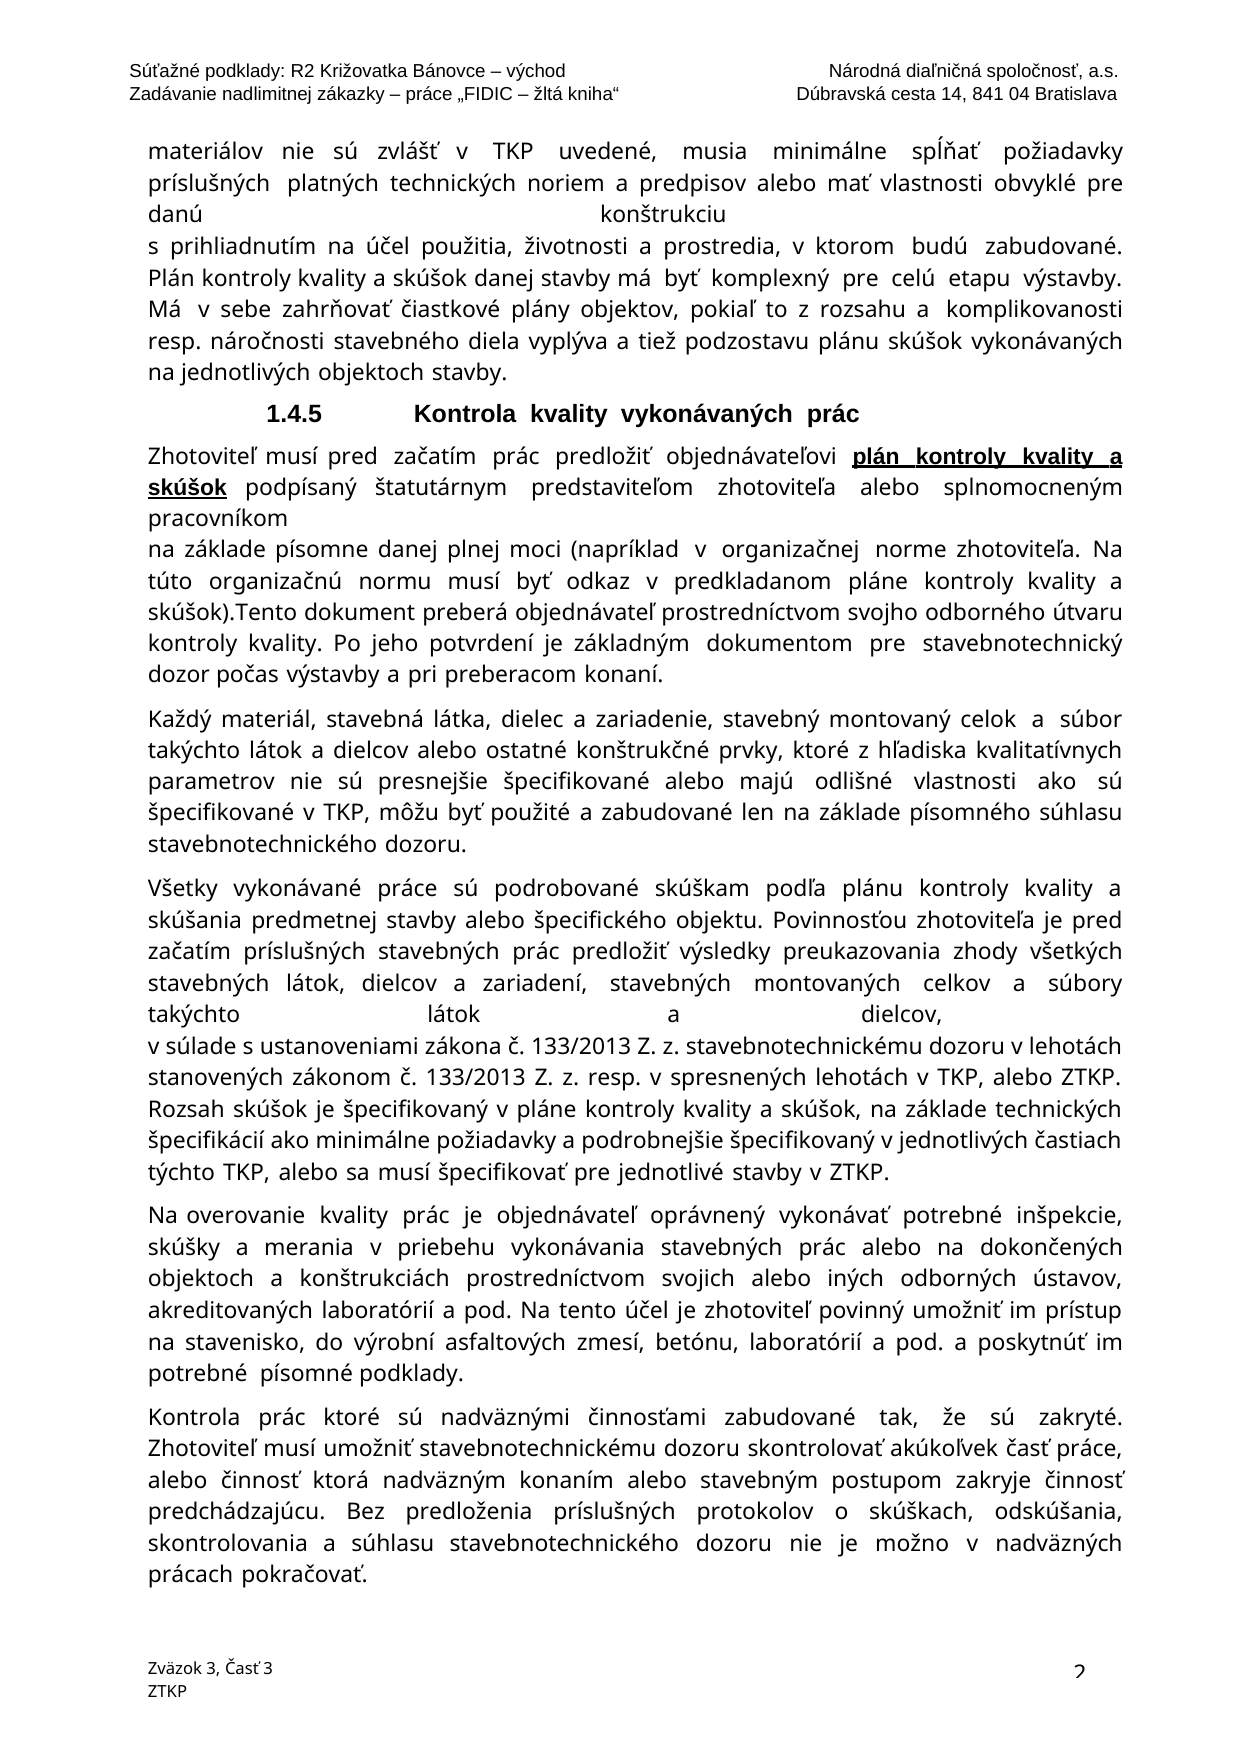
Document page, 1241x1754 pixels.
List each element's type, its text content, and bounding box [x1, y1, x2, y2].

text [148, 135, 1123, 387]
text Každý materiál, stavebná látka, dielec a zariadenie, stavebný montovaný celok a súbor takýchto látok a dielcov alebo ostatné konštrukčné prvky, ktoré z hľadiska kvalitatívnych parametrov nie sú presnejšie špecifikované alebo majú odlišné vlastnosti ako sú špecifikované v TKP, môžu byť použité a zabudované len na základe písomného súhlasu stavebnotechnického dozoru. [148, 702, 1123, 859]
subtitle Kontrola kvality vykonávaných prác [266, 399, 1134, 427]
text Na overovanie kvality prác je objednávateľ oprávnený vykonávať potrebné inšpekcie, skúšky a merania v priebehu vykonávania stavebných prác alebo na dokončených objektoch a konštrukciách prostredníctvom svojich alebo iných odborných ústavov, akreditovaných laboratórií a pod. Na tento účel je zhotoviteľ povinný umožniť im prístup na stavenisko, do výrobní asfaltových zmesí, betónu, laboratórií a pod. a poskytnúť im potrebné písomné podklady. [148, 1199, 1123, 1388]
text Všetky vykonávané práce sú podrobované skúškam podľa plánu kontroly kvality a skúšania predmetnej stavby alebo špecifického objektu. Povinnosťou zhotoviteľa je pred začatím príslušných stavebných prác predložiť výsledky preukazovania zhody všetkých stavebných látok, dielcov a zariadení, stavebných montovaných celkov a súbory takýchto látok a dielcov, v súlade s ustanoveniami zákona č. 133/2013 Z. z. stavebnotechnickému dozoru v lehotách stanovených zákonom č. 133/2013 Z. z. resp. v spresnených lehotách v TKP, alebo ZTKP. Rozsah skúšok je špecifikovaný v pláne kontroly kvality a skúšok, na základe technických špecifikácií ako minimálne požiadavky a podrobnejšie špecifikovaný v jednotlivých častiach týchto TKP, alebo sa musí špecifikovať pre jednotlivé stavby v ZTKP. [148, 872, 1123, 1187]
text Zhotoviteľ musí pred začatím prác predložiť objednávateľovi plán kontroly kvality a skúšok podpísaný štatutárnym predstaviteľom zhotoviteľa alebo splnomocneným pracovníkom na základe písomne danej plnej moci (napríklad v organizačnej norme zhotoviteľa. Na túto organizačnú normu musí byť odkaz v predkladanom pláne kontroly kvality a skúšok).Tento dokument preberá objednávateľ prostredníctvom svojho odborného útvaru kontroly kvality. Po jeho potvrdení je základným dokumentom pre stavebnotechnický dozor počas výstavby a pri preberacom konaní. [148, 439, 1123, 689]
text Kontrola prác ktoré sú nadväznými činnosťami zabudované tak, že sú zakryté. Zhotoviteľ musí umožniť stavebnotechnickému dozoru skontrolovať akúkoľvek časť práce, alebo činnosť ktorá nadväzným konaním alebo stavebným postupom zakryje činnosť predchádzajúcu. Bez predloženia príslušných protokolov o skúškach, odskúšania, skontrolovania a súhlasu stavebnotechnického dozoru nie je možno v nadväzných prácach pokračovať. [148, 1400, 1123, 1589]
